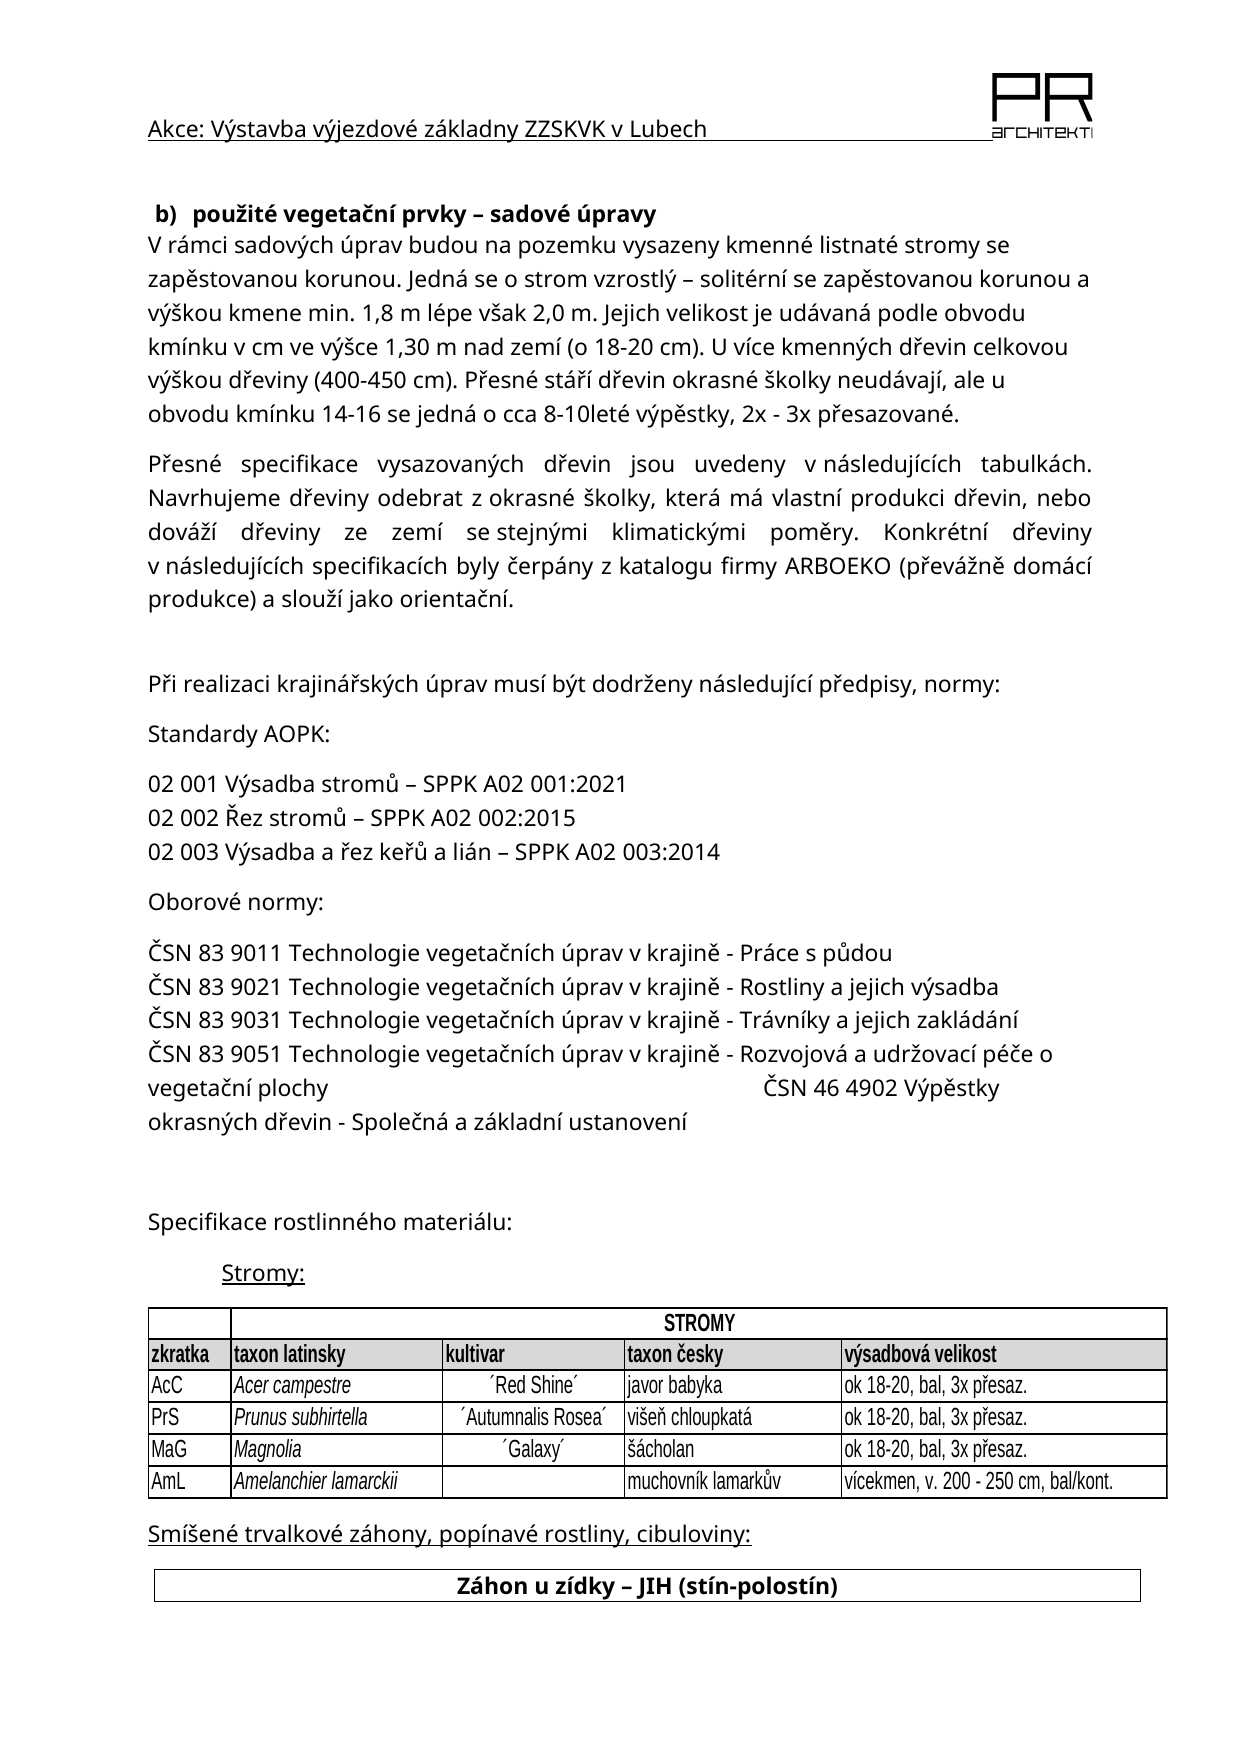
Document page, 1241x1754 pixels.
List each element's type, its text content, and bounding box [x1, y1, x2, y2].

text V rámci sadových úprav budou na pozemku vysazeny kmenné listnaté stromy se zapěstovanou korunou. Jedná se o strom vzrostlý – solitérní se zapěstovanou korunou a výškou kmene min. 1,8 m lépe však 2,0 m. Jejich velikost je udávaná podle obvodu kmínku v cm ve výšce 1,30 m nad zemí (o 18-20 cm). U více kmenných dřevin celkovou výškou dřeviny (400-450 cm). Přesné stáří dřevin okrasné školky neudávají, ale u obvodu kmínku 14-16 se jedná o cca 8-10leté výpěstky, 2x - 3x přesazované. [148, 229, 1093, 429]
table_header Záhon u zídky – JIH (stín-polostín) [155, 1570, 1140, 1601]
text Standardy AOPK: [148, 718, 1093, 749]
text Stromy: [148, 1257, 1093, 1288]
picture [992, 73, 1093, 138]
text Specifikace rostlinného materiálu: [148, 1206, 1093, 1238]
text Oborové normy: [148, 886, 1093, 918]
list použité vegetační prvky – sadové úpravy [154, 198, 1093, 229]
text ČSN 83 9011 Technologie vegetačních úprav v krajině - Práce s půdou ČSN 83 9021 Technologie vegetačních úprav v krajině - Rostliny a jejich výsadba ČSN 83 9031 Technologie vegetačních úprav v krajině - Trávníky a jejich zakládání ČSN 83 9051 Technologie vegetačních úprav v krajině - Rozvojová a udržovací péče o vegetační plochy ČSN 46 4902 Výpěstky okrasných dřevin - Společná a základní ustanovení [148, 937, 1093, 1137]
text 02 001 Výsadba stromů – SPPK A02 001:2021 02 002 Řez stromů – SPPK A02 002:2015 02 003 Výsadba a řez keřů a lián – SPPK A02 003:2014 [148, 768, 1093, 867]
text Smíšené trvalkové záhony, popínavé rostliny, cibuloviny: [148, 1518, 1093, 1549]
text Přesné specifikace vysazovaných dřevin jsou uvedeny v následujících tabulkách. Navrhujeme dřeviny odebrat z okrasné školky, která má vlastní produkci dřevin, nebo dováží dřeviny ze zemí se stejnými klimatickými poměry. Konkrétní dřeviny v následujících specifikacích byly čerpány z katalogu firmy ARBOEKO (převážně domácí produkce) a slouží jako orientační. [148, 448, 1093, 615]
text Při realizaci krajinářských úprav musí být dodrženy následující předpisy, normy: [148, 668, 1093, 699]
